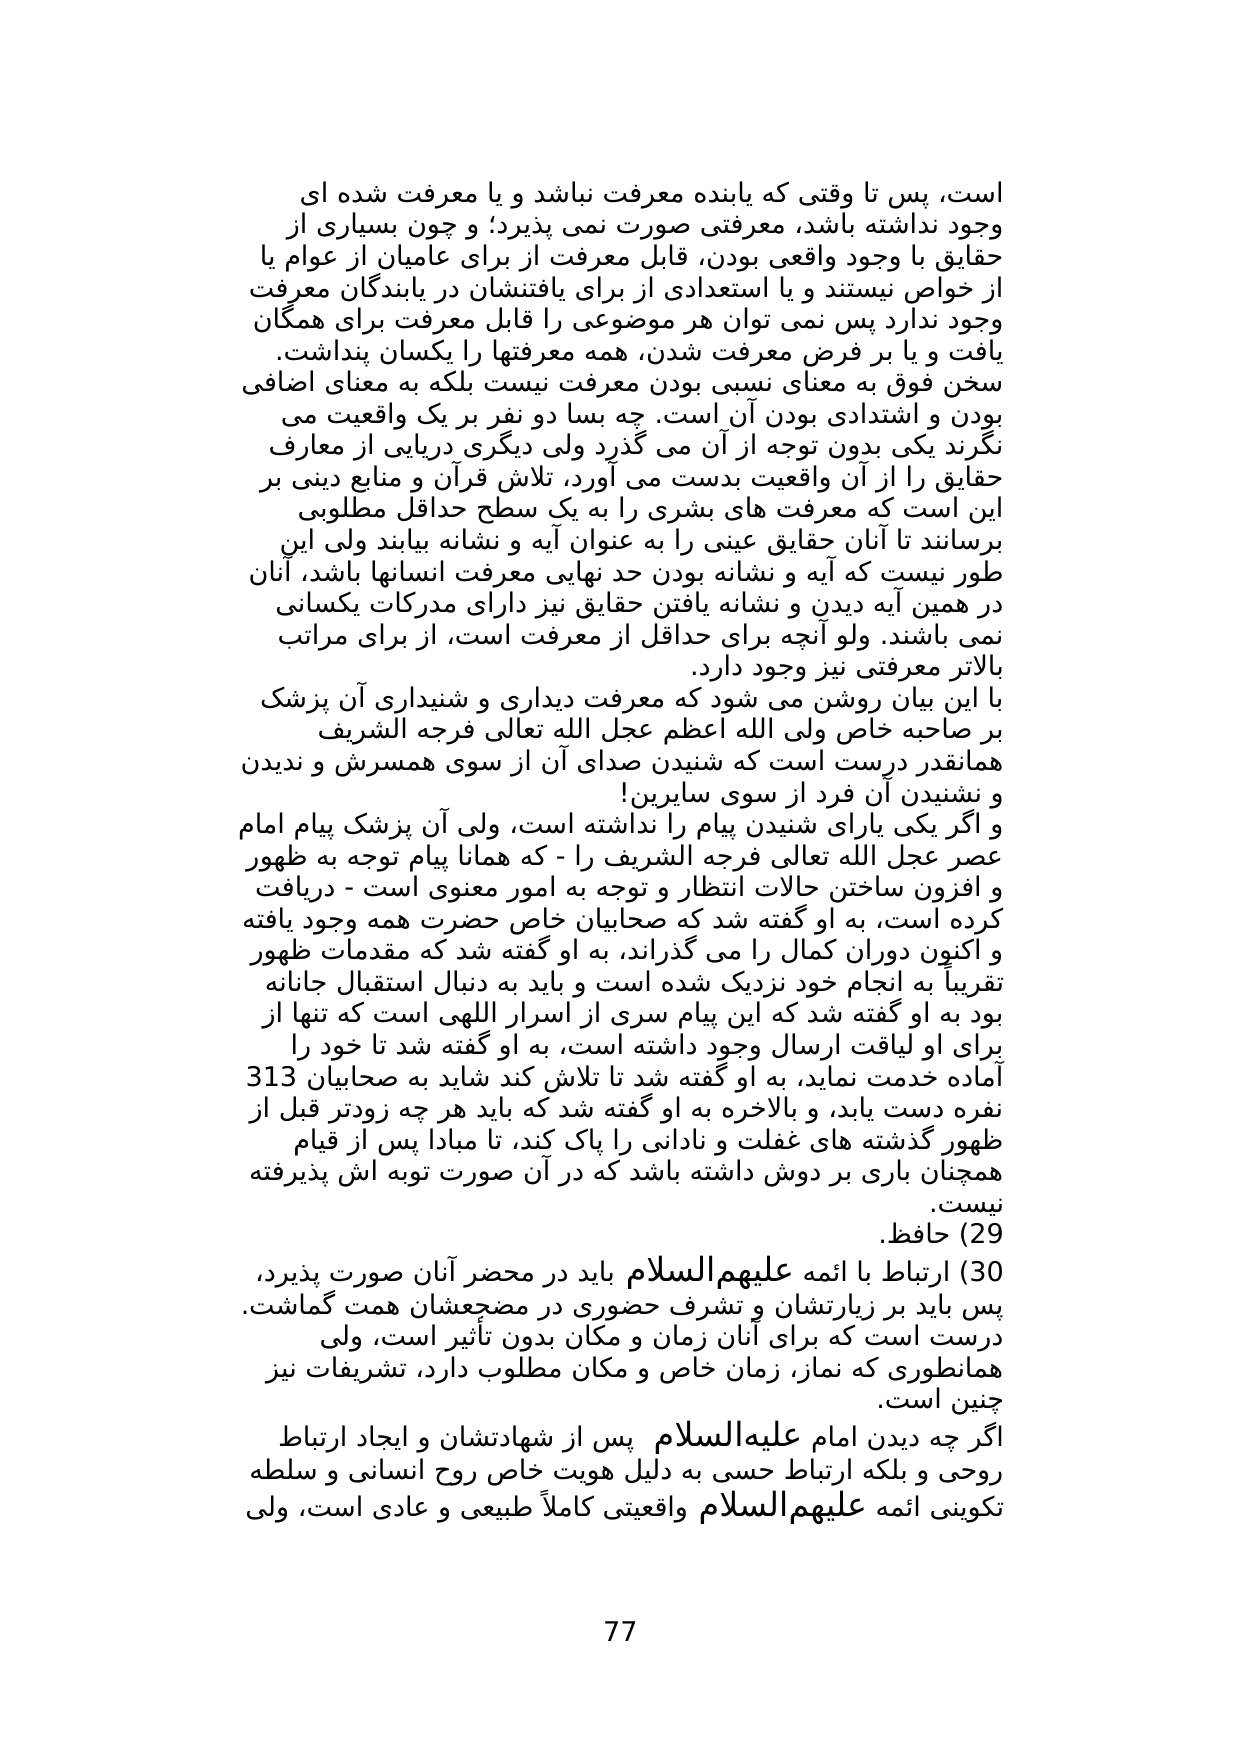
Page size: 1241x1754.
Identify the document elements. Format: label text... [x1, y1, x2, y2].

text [236, 1415, 1004, 1525]
text 29) حافظ. [236, 1219, 1004, 1250]
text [236, 177, 1004, 682]
text 30) ارتباط با ائمه عليهم‌السلام باید در محضر آنان صورت پذیرد، پس باید بر زیارتشان و تشرف حضوری در مضجعشان همت گماشت. درست است که برای آنان زمان و مکان بدون تأثیر است، ولی همانطوری که نماز، زمان خاص و مکان مطلوب دارد، تشریفات نیز چنین است. [236, 1250, 1004, 1415]
text و اگر یکی یارای شنیدن پیام را نداشته است، ولی آن پزشک پیام امام عصر عجل الله تعالی فرجه الشریف را - که همانا پیام توجه به ظهور و افزون ساختن حالات انتظار و توجه به امور معنوی است - دریافت کرده است، به او گفته شد که صحابیان خاص حضرت همه وجود یافته و اکنون دوران کمال را می گذراند، به او گفته شد که مقدمات ظهور تقریباً به انجام خود نزدیک شده است و باید به دنبال استقبال جانانه بود به او گفته شد که این پیام سری از اسرار اللهی است که تنها از برای او لیاقت ارسال وجود داشته است، به او گفته شد تا خود را آماده خدمت نماید، به او گفته شد تا تلاش کند شاید به صحابیان 313 نفره دست یابد، و بالاخره به او گفته شد که باید هر چه زودتر قبل از ظهور گذشته های غفلت و نادانی را پاک کند، تا مبادا پس از قیام همچنان باری بر دوش داشته باشد که در آن صورت توبه اش پذیرفته نیست. [236, 808, 1004, 1219]
text با این بیان روشن می شود که معرفت دیداری و شنیداری آن پزشک بر صاحبه خاص ولی الله اعظم عجل الله تعالی فرجه الشریف همانقدر درست است که شنیدن صدای آن از سوی همسرش و ندیدن و نشنیدن آن فرد از سوی سایرین! [236, 682, 1004, 808]
